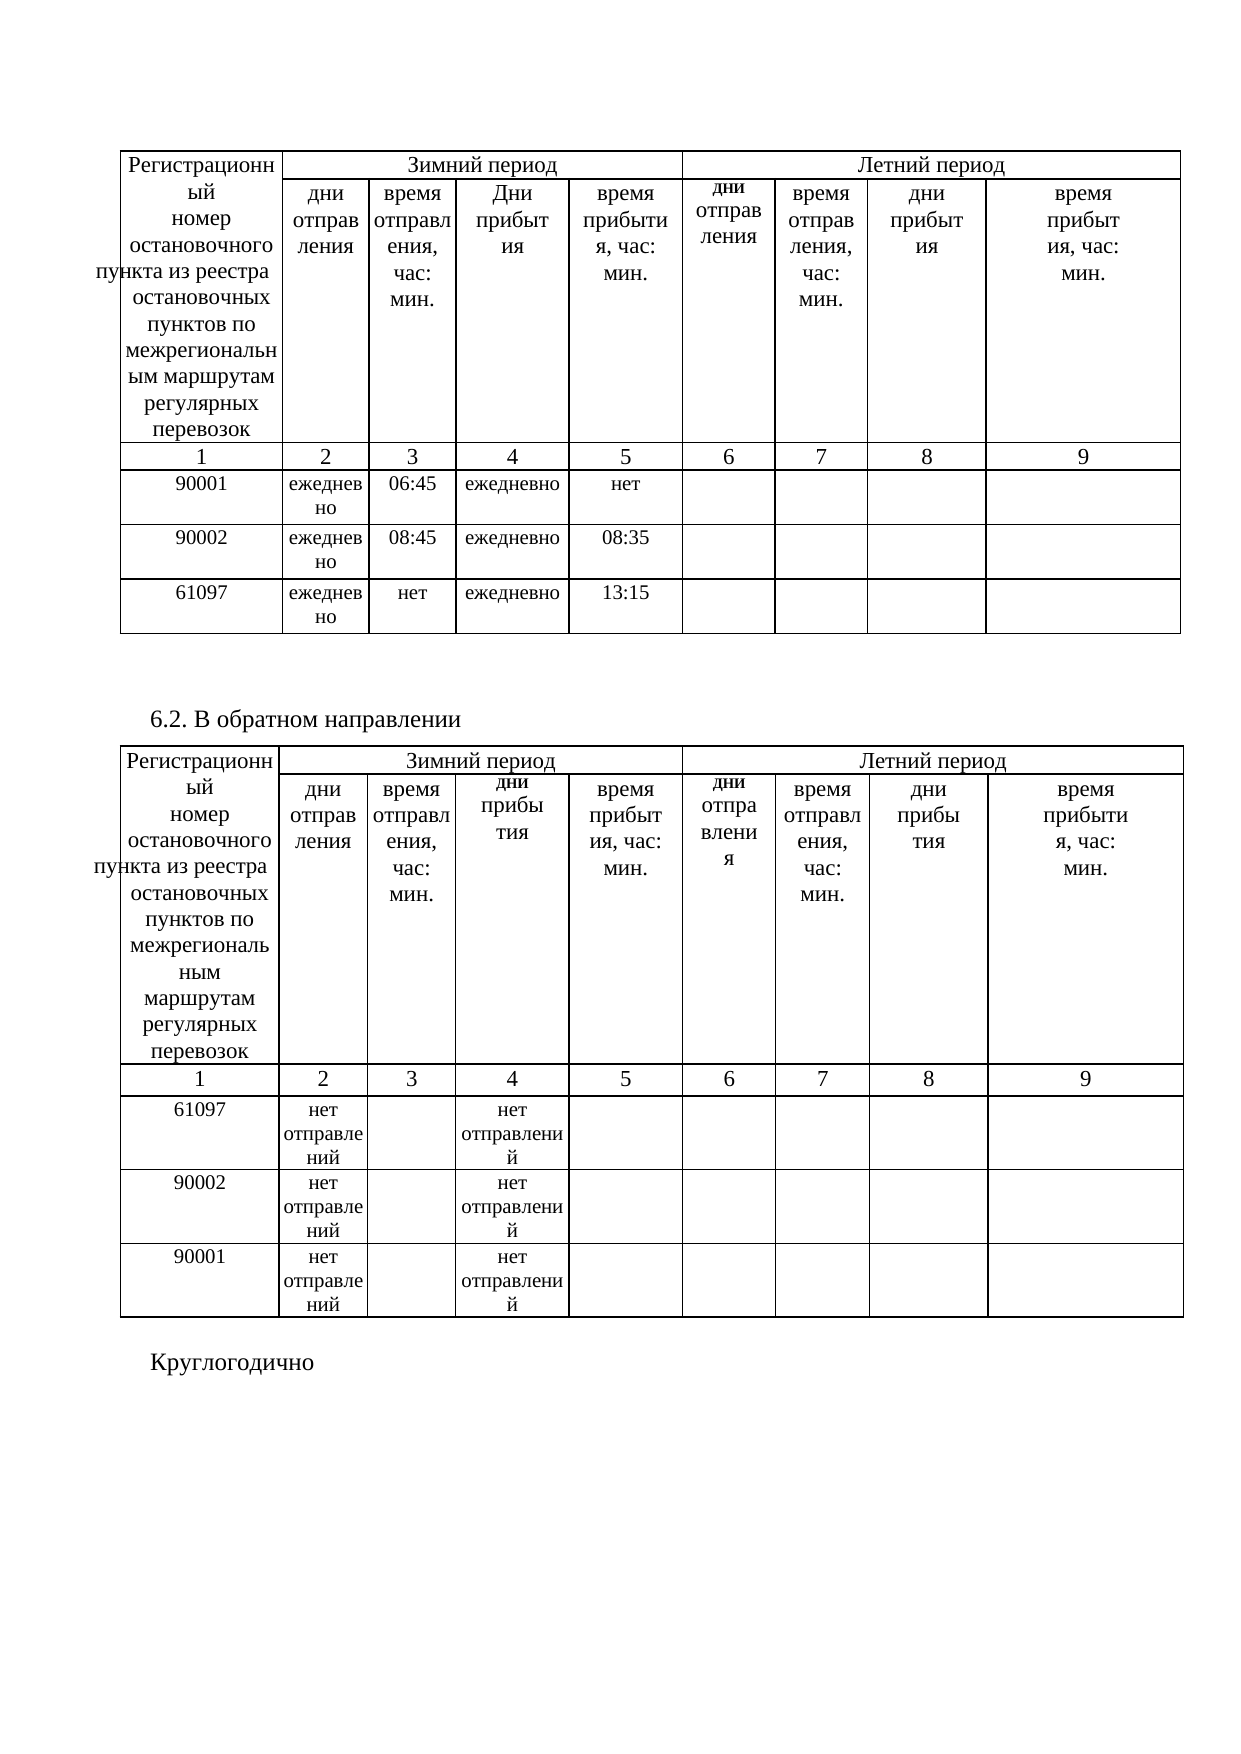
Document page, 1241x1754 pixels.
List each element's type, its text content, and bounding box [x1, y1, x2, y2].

table_cell 2 [283, 443, 368, 469]
table_header Зимний период [283, 152, 682, 178]
table_cell нет отправлений [456, 1170, 568, 1242]
table_cell нет [370, 580, 455, 632]
table_cell 4 [457, 443, 568, 469]
table_cell [868, 525, 985, 578]
table_cell [683, 580, 774, 632]
table_cell нет отправлений [456, 1097, 568, 1169]
table_cell [368, 1244, 455, 1316]
table_cell 13:15 [570, 580, 682, 632]
table_header Зимний период [280, 747, 682, 773]
table_cell 90001 [121, 1244, 278, 1316]
table_cell [570, 1244, 682, 1316]
table_cell 9 [989, 1065, 1183, 1095]
table_cell ежедневно [457, 471, 568, 524]
table_cell 7 [776, 443, 867, 469]
table_cell [989, 1097, 1183, 1169]
table_header Летний период [683, 747, 1183, 773]
table_cell нет отправлений [280, 1244, 367, 1316]
table_cell [776, 1097, 869, 1169]
table_cell [368, 1170, 455, 1242]
table_cell 6 [683, 443, 774, 469]
table_cell нет отправлений [280, 1170, 367, 1242]
table_cell время отправл ения, час: мин. [776, 775, 869, 1063]
table_cell дни прибыт ия [868, 180, 985, 441]
table_cell ДНИ отправ ления [683, 180, 774, 441]
table_cell [368, 1097, 455, 1169]
table_cell [987, 471, 1180, 524]
table_cell ежедневно [457, 580, 568, 632]
table_cell 5 [570, 1065, 682, 1095]
table_cell 6 [683, 1065, 775, 1095]
table_cell 08:35 [570, 525, 682, 578]
table_cell [776, 1170, 869, 1242]
table_cell ежедневно [283, 580, 368, 632]
table_cell нет отправлений [456, 1244, 568, 1316]
table_cell 3 [368, 1065, 455, 1095]
table_cell 4 [456, 1065, 568, 1095]
table_cell [987, 525, 1180, 578]
table_cell 2 [280, 1065, 367, 1095]
table_cell 06:45 [370, 471, 455, 524]
text 6.2. В обратном направлении [150, 704, 1090, 733]
table_cell [570, 1097, 682, 1169]
table_cell 08:45 [370, 525, 455, 578]
table_header Летний период [683, 152, 1180, 178]
table_cell нет [570, 471, 682, 524]
table_cell 5 [570, 443, 682, 469]
table_cell 1 [121, 443, 282, 469]
table_cell время прибыти я, час: мин. [570, 180, 682, 441]
table_header Регистрационный номер остановочного пункта из реестра остановочных пунктов по межрегиональным маршрутам регулярных перевозок [121, 152, 282, 441]
table_cell [683, 525, 774, 578]
table_cell 61097 [121, 580, 282, 632]
table_cell время отправл ения, час: мин. [368, 775, 455, 1063]
table_cell 7 [776, 1065, 869, 1095]
table_cell 90002 [121, 1170, 278, 1242]
table_cell [868, 471, 985, 524]
table_header Регистрационный номер остановочного пункта из реестра остановочных пунктов по межрегиональным маршрутам регулярных перевозок [121, 747, 278, 1063]
table_cell 1 [121, 1065, 278, 1095]
table_cell [776, 471, 867, 524]
table_cell [987, 580, 1180, 632]
table_cell время прибыт ия, час: мин. [987, 180, 1180, 441]
table_cell [776, 580, 867, 632]
table_cell [570, 1170, 682, 1242]
table_cell 8 [870, 1065, 987, 1095]
table_cell 9 [987, 443, 1180, 469]
table_cell дни прибы тия [870, 775, 987, 1063]
table_cell 61097 [121, 1097, 278, 1169]
table_cell [870, 1244, 987, 1316]
table_cell [683, 1244, 775, 1316]
table_cell [868, 580, 985, 632]
table_cell 90001 [121, 471, 282, 524]
table_cell нет отправлений [280, 1097, 367, 1169]
table_cell [683, 1170, 775, 1242]
table_cell дни отправ ления [280, 775, 367, 1063]
text Круглогодично [150, 1347, 1090, 1375]
table_cell 90002 [121, 525, 282, 578]
table_cell Дни прибыт ия [457, 180, 568, 441]
table_cell ДНИ прибы тия [456, 775, 568, 1063]
table_cell дни отправ ления [283, 180, 368, 441]
table_cell ДНИ отпра влени я [683, 775, 775, 1063]
table_cell 8 [868, 443, 985, 469]
table_cell [683, 1097, 775, 1169]
table_cell ежедневно [283, 471, 368, 524]
table_cell время отправл ения, час: мин. [370, 180, 455, 441]
table_cell [683, 471, 774, 524]
table_cell [870, 1097, 987, 1169]
table_cell 3 [370, 443, 455, 469]
table_cell время прибыт ия, час: мин. [570, 775, 682, 1063]
table_cell [870, 1170, 987, 1242]
table_cell [989, 1244, 1183, 1316]
table_cell [776, 525, 867, 578]
table_cell время отправ ления, час: мин. [776, 180, 867, 441]
table_cell [989, 1170, 1183, 1242]
table_cell время прибыти я, час: мин. [989, 775, 1183, 1063]
table_cell [776, 1244, 869, 1316]
table_cell ежедневно [457, 525, 568, 578]
table_cell ежедневно [283, 525, 368, 578]
